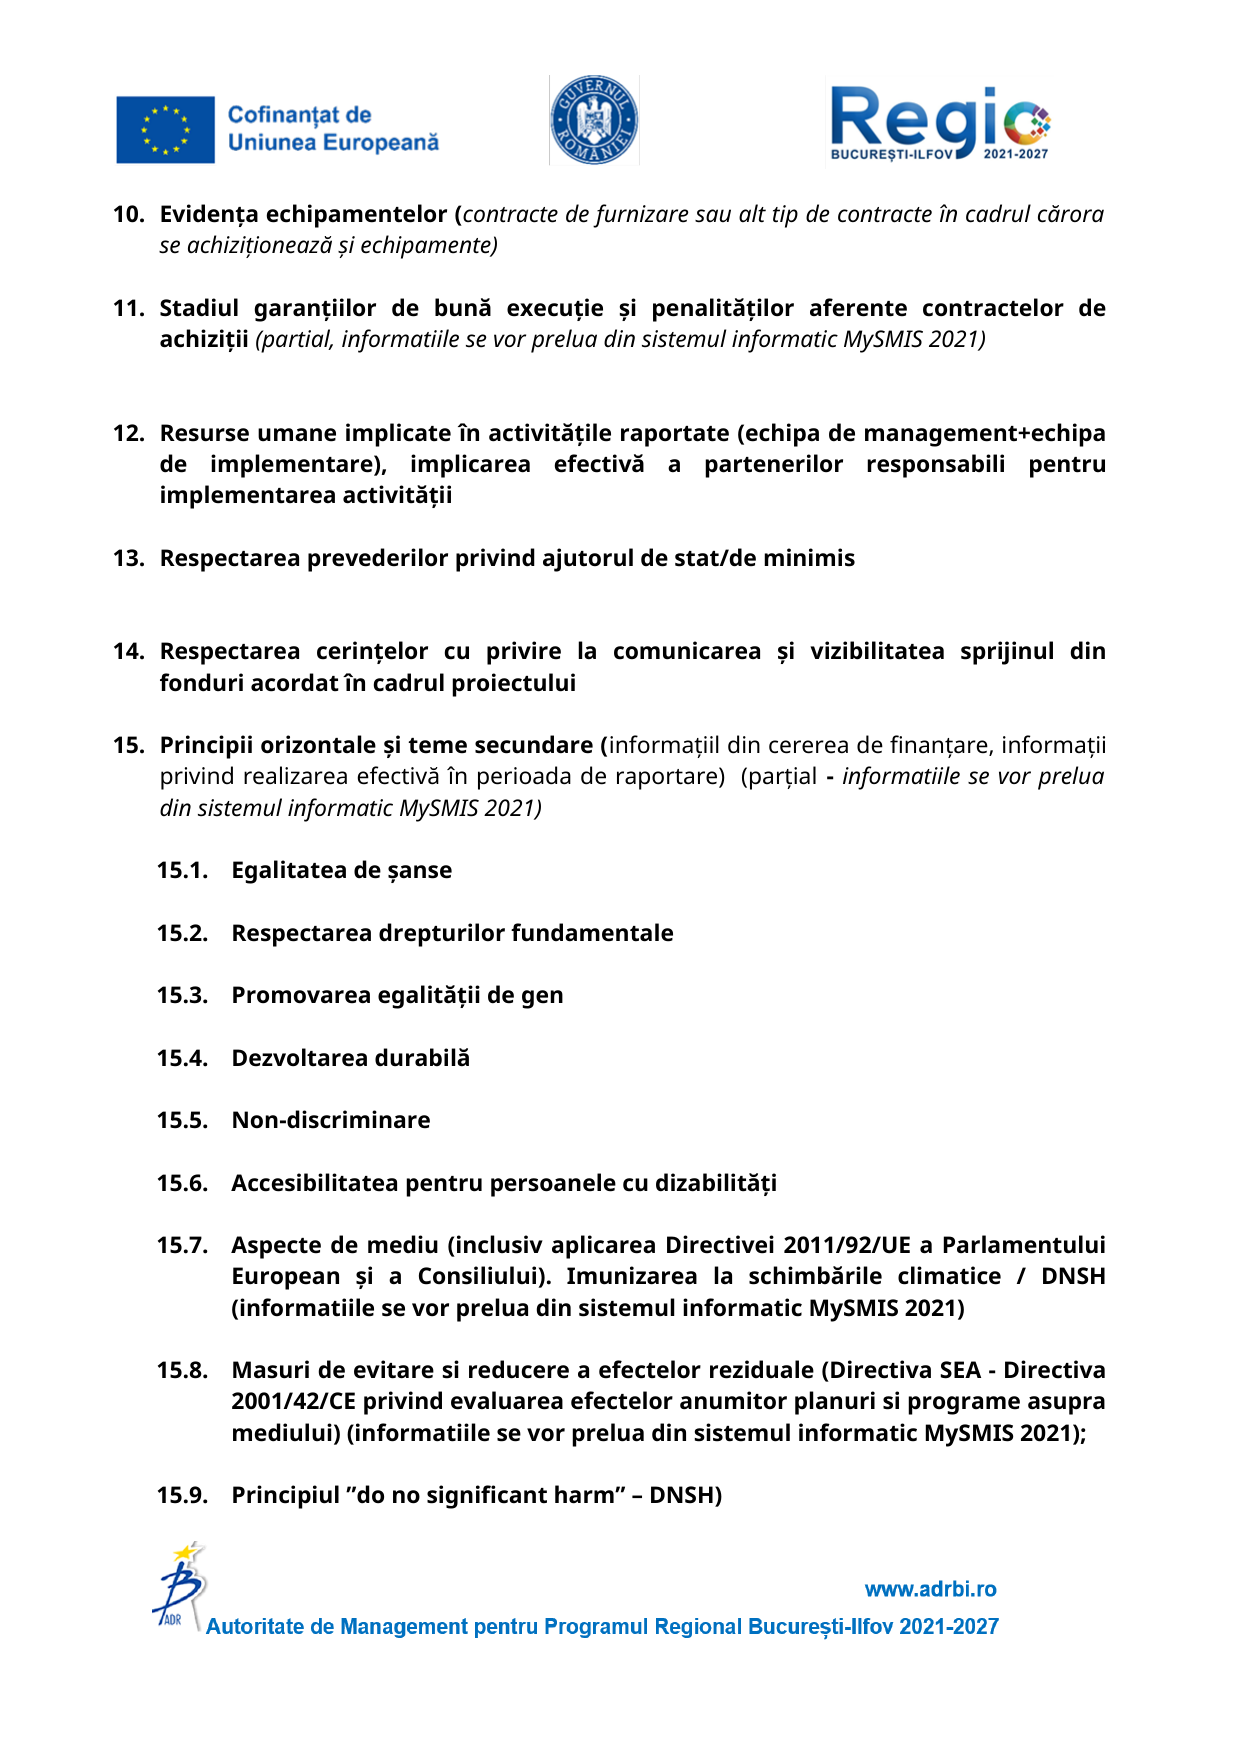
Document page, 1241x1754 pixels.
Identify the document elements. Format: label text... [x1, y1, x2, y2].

list Dezvoltarea durabilă [156, 1041, 1107, 1073]
list Aspecte de mediu (inclusiv aplicarea Directivei 2011/92/UE a Parlamentului European și a Consiliului). Imunizarea la schimbările climatice / DNSH (informatiile se vor prelua din sistemul informatic MySMIS 2021) [156, 1229, 1107, 1323]
list Respectarea prevederilor privind ajutorul de stat/de minimis [112, 541, 1107, 573]
list Principiul ”do no significant harm” – DNSH) [156, 1479, 1107, 1510]
list Egalitatea de șanse [156, 854, 1107, 885]
list Masuri de evitare si reducere a efectelor reziduale (Directiva SEA - Directiva 2001/42/CE privind evaluarea efectelor anumitor planuri si programe asupra mediului) (informatiile se vor prelua din sistemul informatic MySMIS 2021); [156, 1354, 1107, 1448]
list Stadiul garanțiilor de bună execuție și penalităților aferente contractelor de achiziții (partial, informatiile se vor prelua din sistemul informatic MySMIS 2021) [112, 291, 1107, 354]
list Principii orizontale și teme secundare (informațiil din cererea de finanțare, informații privind realizarea efectivă în perioada de raportare) (parțial - informatiile se vor prelua din sistemul informatic MySMIS 2021) [112, 729, 1107, 823]
list Respectarea drepturilor fundamentale [156, 916, 1107, 948]
list Promovarea egalității de gen [156, 979, 1107, 1010]
list Resurse umane implicate în activitățile raportate (echipa de management+echipa de implementare), implicarea efectivă a partenerilor responsabili pentru implementarea activității [112, 416, 1107, 510]
list Evidența echipamentelor (contracte de furnizare sau alt tip de contracte în cadrul cărora se achiziționează și echipamente) [112, 198, 1107, 260]
list Non-discriminare [156, 1104, 1107, 1135]
list Accesibilitatea pentru persoanele cu dizabilități [156, 1166, 1107, 1198]
picture [112, 1538, 1039, 1651]
list Respectarea cerințelor cu privire la comunicarea și vizibilitatea sprijinul din fonduri acordat în cadrul proiectului [112, 635, 1107, 698]
picture [112, 75, 1054, 169]
